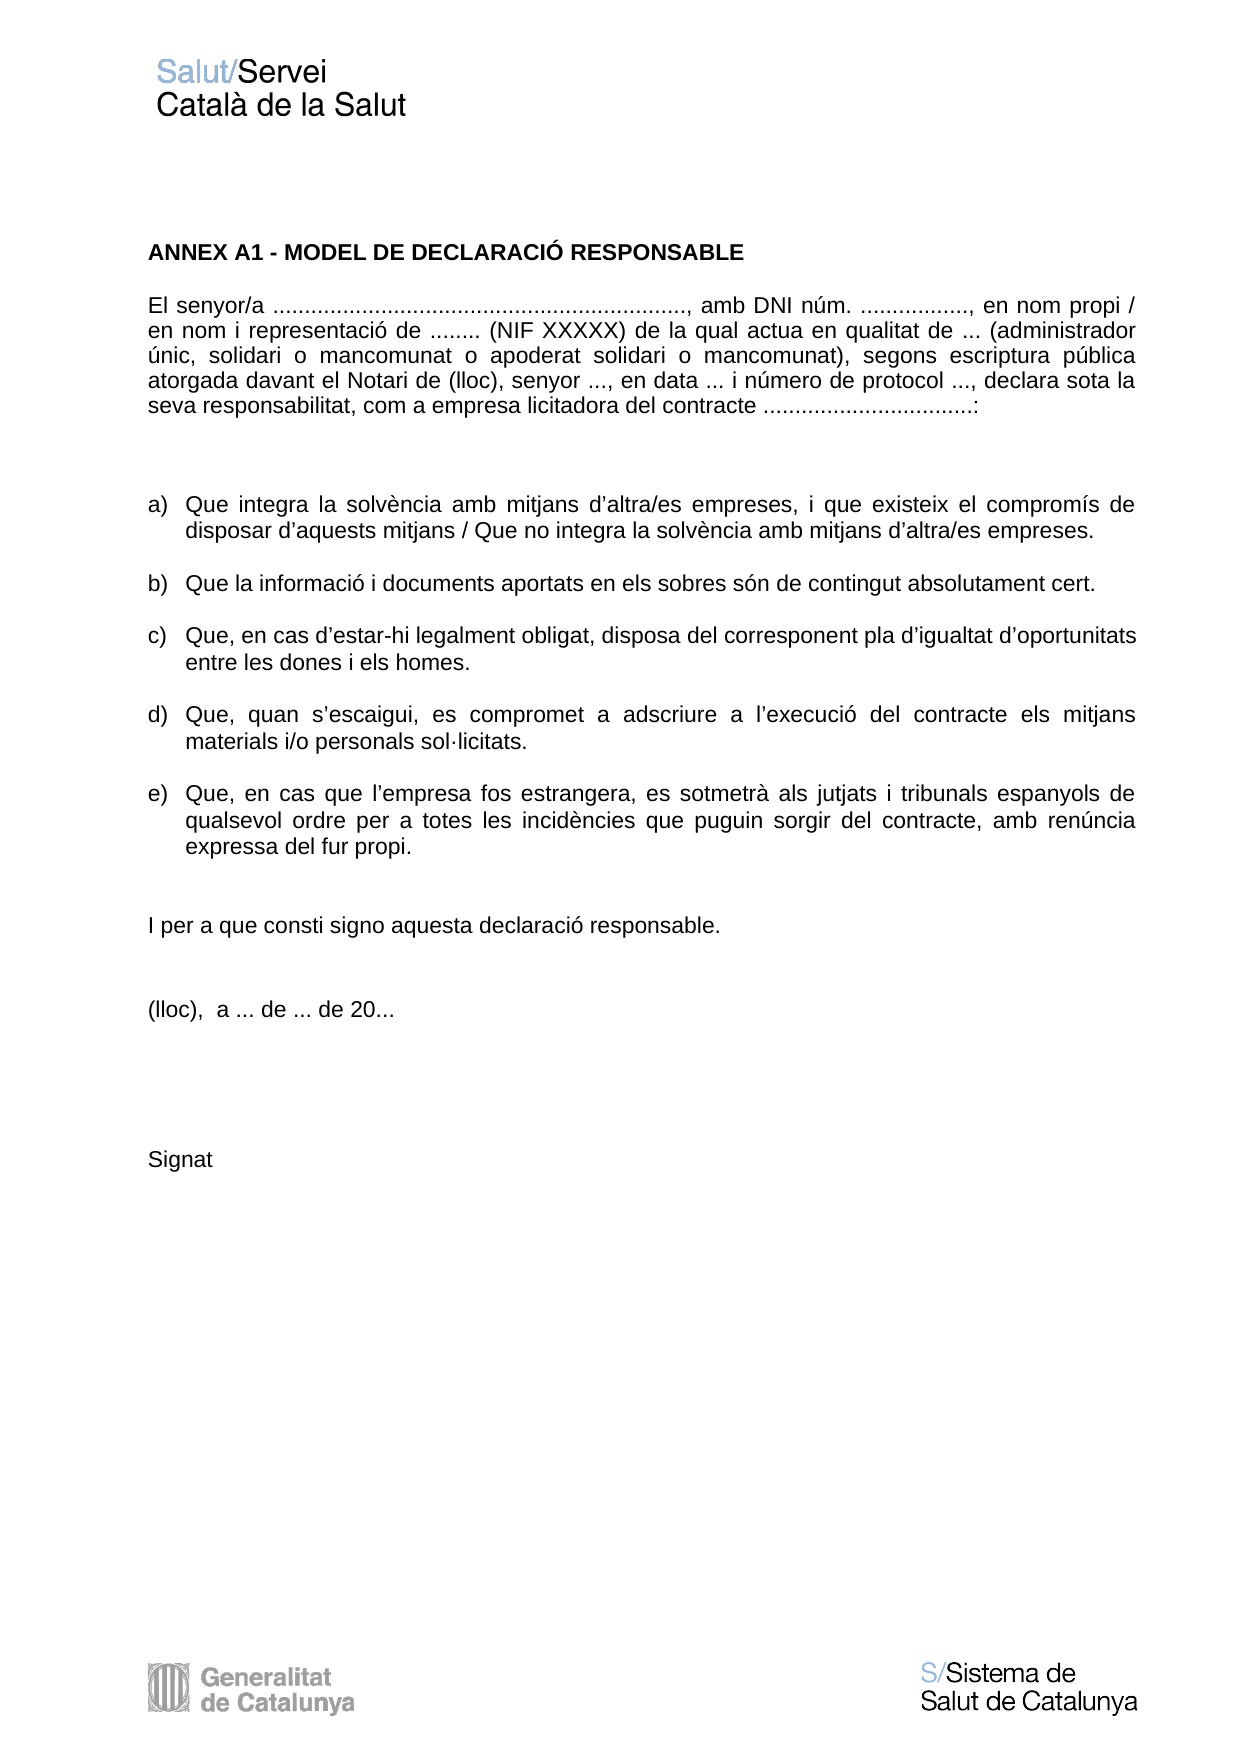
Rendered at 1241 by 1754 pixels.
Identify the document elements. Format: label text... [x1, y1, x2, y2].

subtitle ANNEX A1 - MODEL DE DECLARACIÓ RESPONSABLE [148, 238, 1137, 265]
text Signat [148, 1148, 1137, 1173]
picture [147, 1663, 354, 1716]
list Que integra la solvència amb mitjans d’altra/es empreses, i que existeix el compromís de disposar d’aquests mitjans / Que no integra la solvència amb mitjans d’altra/es empreses. [148, 491, 1137, 543]
list Que, en cas que l’empresa fos estrangera, es sotmetrà als jutjats i tribunals espanyols de qualsevol ordre per a totes les incidències que puguin sorgir del contracte, amb renúncia expressa del fur propi. [148, 780, 1137, 859]
text (lloc), a ... de ... de 20... [148, 998, 1137, 1023]
list Que la informació i documents aportats en els sobres són de contingut absolutament cert. [148, 569, 1137, 596]
picture [922, 1662, 1138, 1716]
text I per a que consti signo aquesta declaració responsable. [148, 912, 1137, 938]
picture [156, 59, 409, 118]
list Que, en cas d’estar-hi legalment obligat, disposa del corresponent pla d’igualtat d’oportunitats entre les dones i els homes. [148, 622, 1137, 675]
list Que, quan s’escaigui, es compromet a adscriure a l’execució del contracte els mitjans materials i/o personals sol·licitats. [148, 701, 1137, 754]
subtitle El senyor/a ................................................................., amb DNI núm. ................., en nom propi / en nom i representació de ........ (NIF XXXXX) de la qual actua en qualitat de ... (administrador únic, solidari o mancomunat o apoderat solidari o mancomunat), segons escriptura pública atorgada davant el Notari de (lloc), senyor ..., en data ... i número de protocol ..., declara sota la seva responsabilitat, com a empresa licitadora del contracte .................................: [148, 294, 1137, 419]
